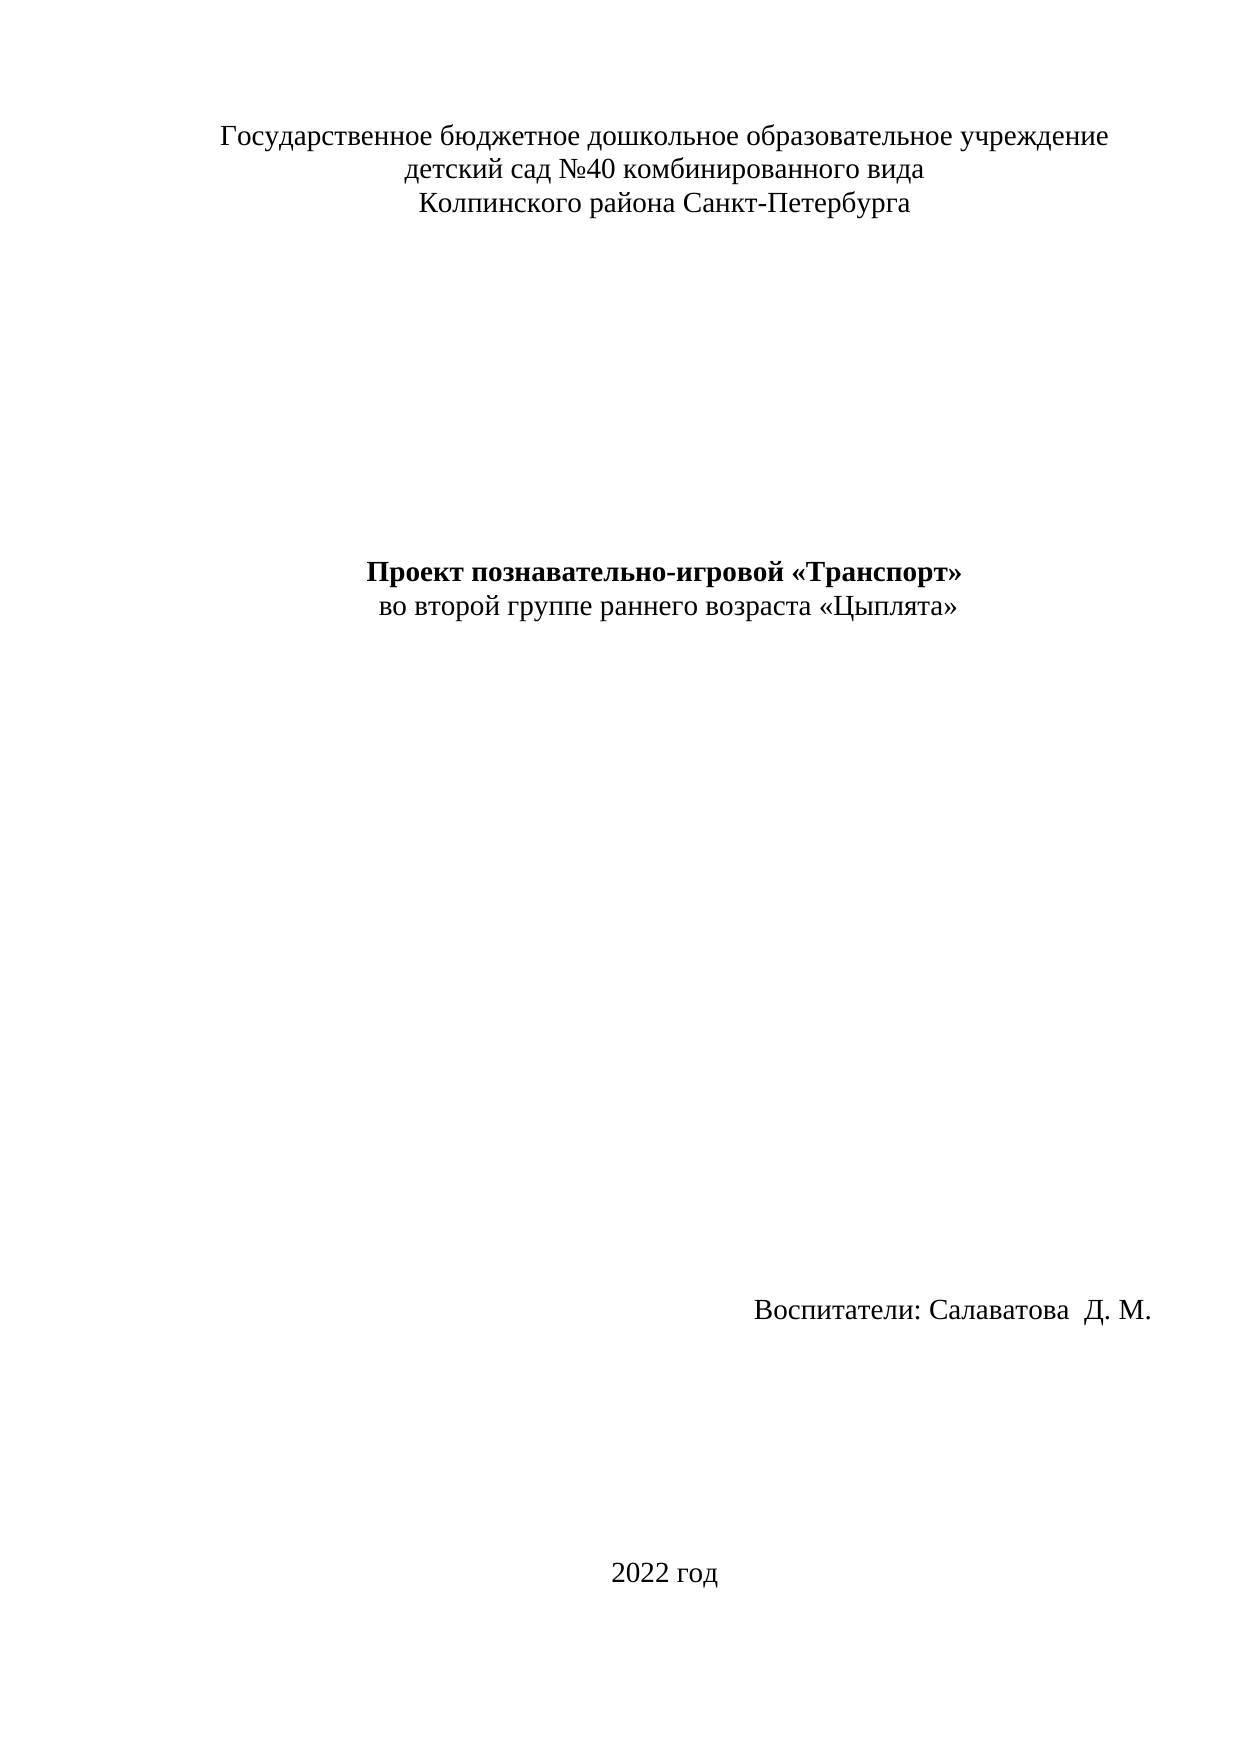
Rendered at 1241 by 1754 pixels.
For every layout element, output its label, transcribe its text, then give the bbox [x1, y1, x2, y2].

text Государственное бюджетное дошкольное образовательное учреждение детский сад №40 комбинированного вида [177, 118, 1152, 185]
text Колпинского района Санкт-Петербурга [177, 185, 1152, 219]
text 2022 год [177, 1555, 1152, 1588]
text Проект познавательно-игровой «Транспорт» [177, 554, 1152, 588]
text во второй группе раннего возраста «Цыплята» [177, 588, 1152, 621]
text Воспитатели: Салаватова Д. М. [177, 1292, 1152, 1326]
